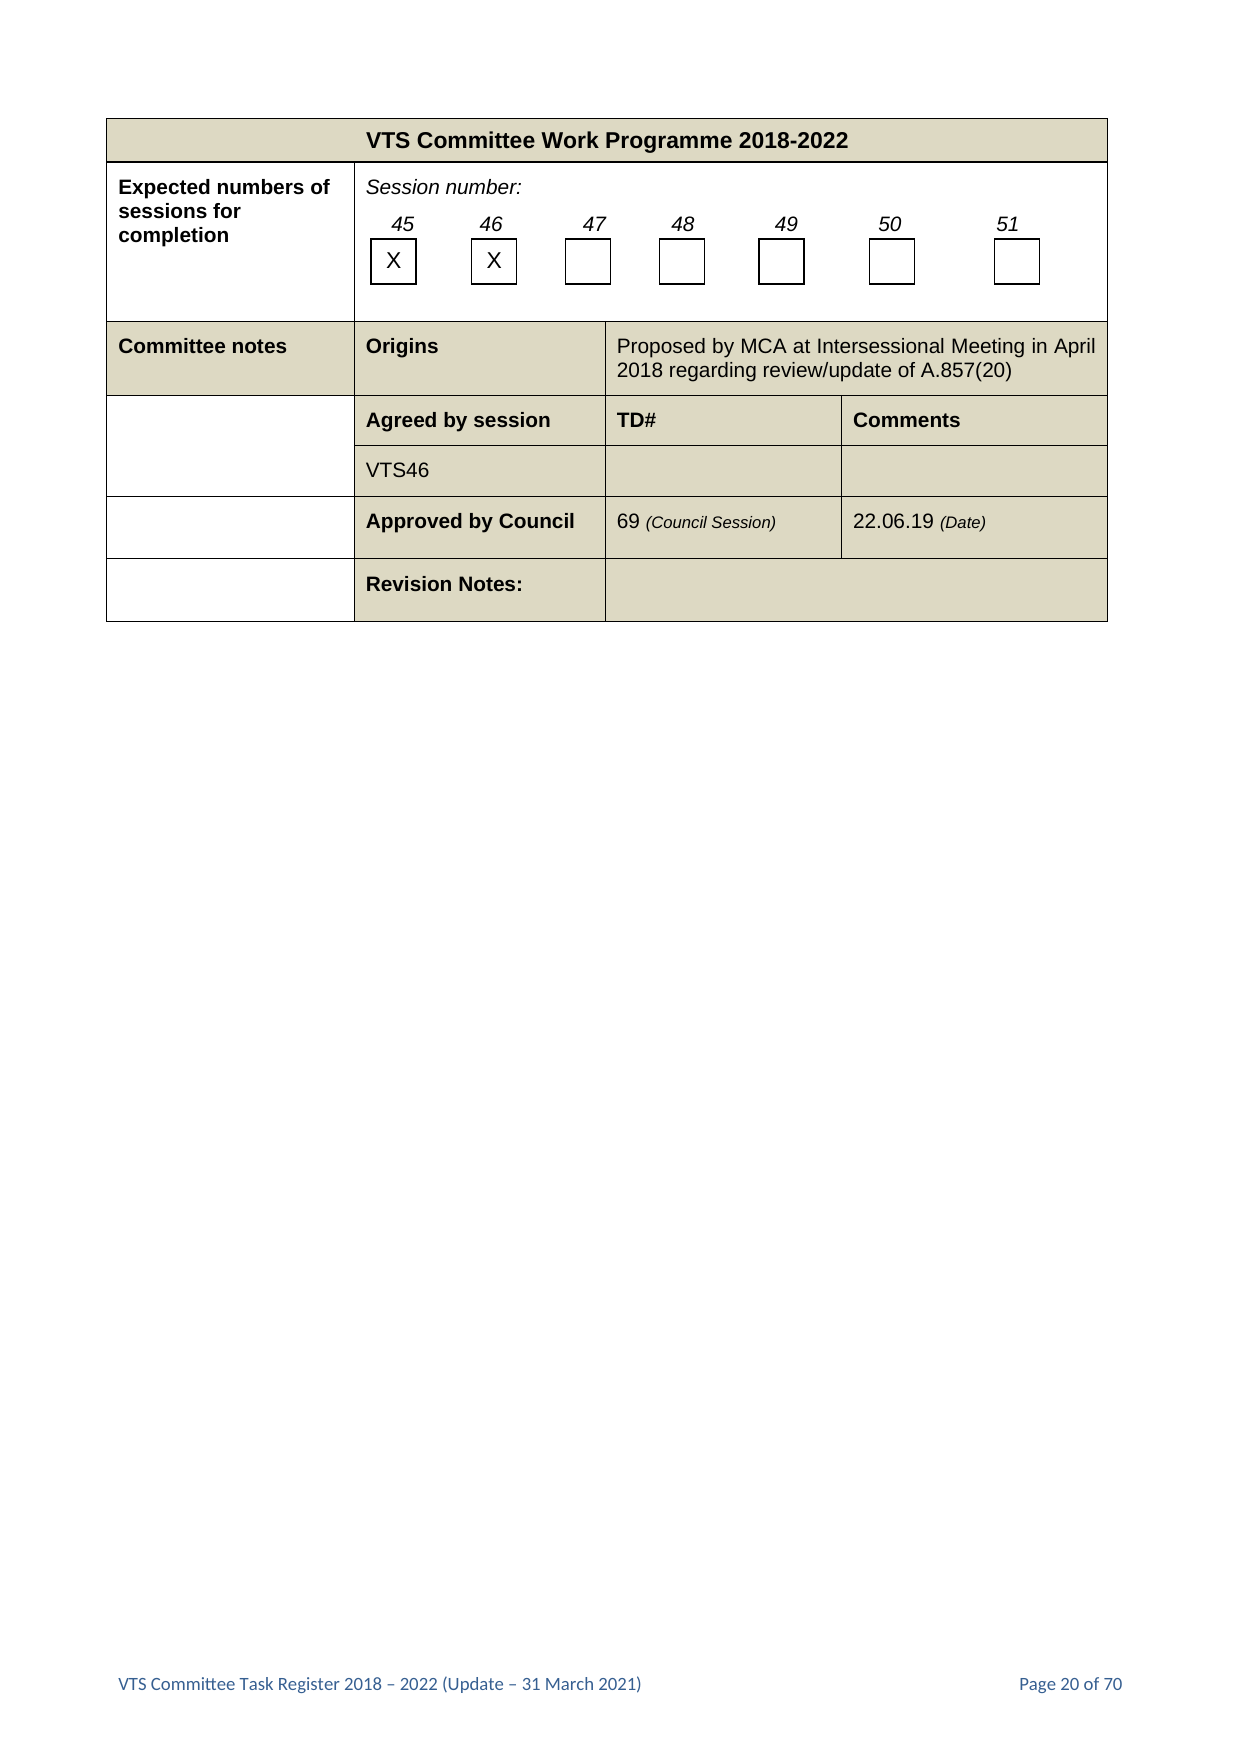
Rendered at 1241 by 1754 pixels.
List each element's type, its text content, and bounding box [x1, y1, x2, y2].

table_cell [606, 559, 1107, 621]
table_cell Session number: 45 46 47 48 49 50 51 [355, 163, 1107, 321]
table_cell Proposed by MCA at Intersessional Meeting in April 2018 regarding review/update of A.857(20) [606, 322, 1107, 395]
table_cell 69 (Council Session) [606, 497, 841, 558]
table_cell Origins [355, 322, 605, 395]
table_cell [842, 446, 1107, 496]
table_cell [606, 446, 841, 496]
table_cell [107, 497, 354, 558]
table_cell Approved by Council [355, 497, 605, 558]
table_cell Comments [842, 396, 1107, 445]
table_cell [107, 559, 354, 621]
table_cell TD# [606, 396, 841, 445]
table_cell [107, 396, 354, 496]
table_cell Agreed by session [355, 396, 605, 445]
table_cell VTS46 [355, 446, 605, 496]
table_cell Committee notes [107, 322, 354, 395]
table_cell Revision Notes: [355, 559, 605, 621]
table_cell 22.06.19 (Date) [842, 497, 1107, 558]
table_cell Expected numbers of sessions for completion [107, 163, 354, 321]
table_header VTS Committee Work Programme 2018-2022 [107, 119, 1107, 161]
